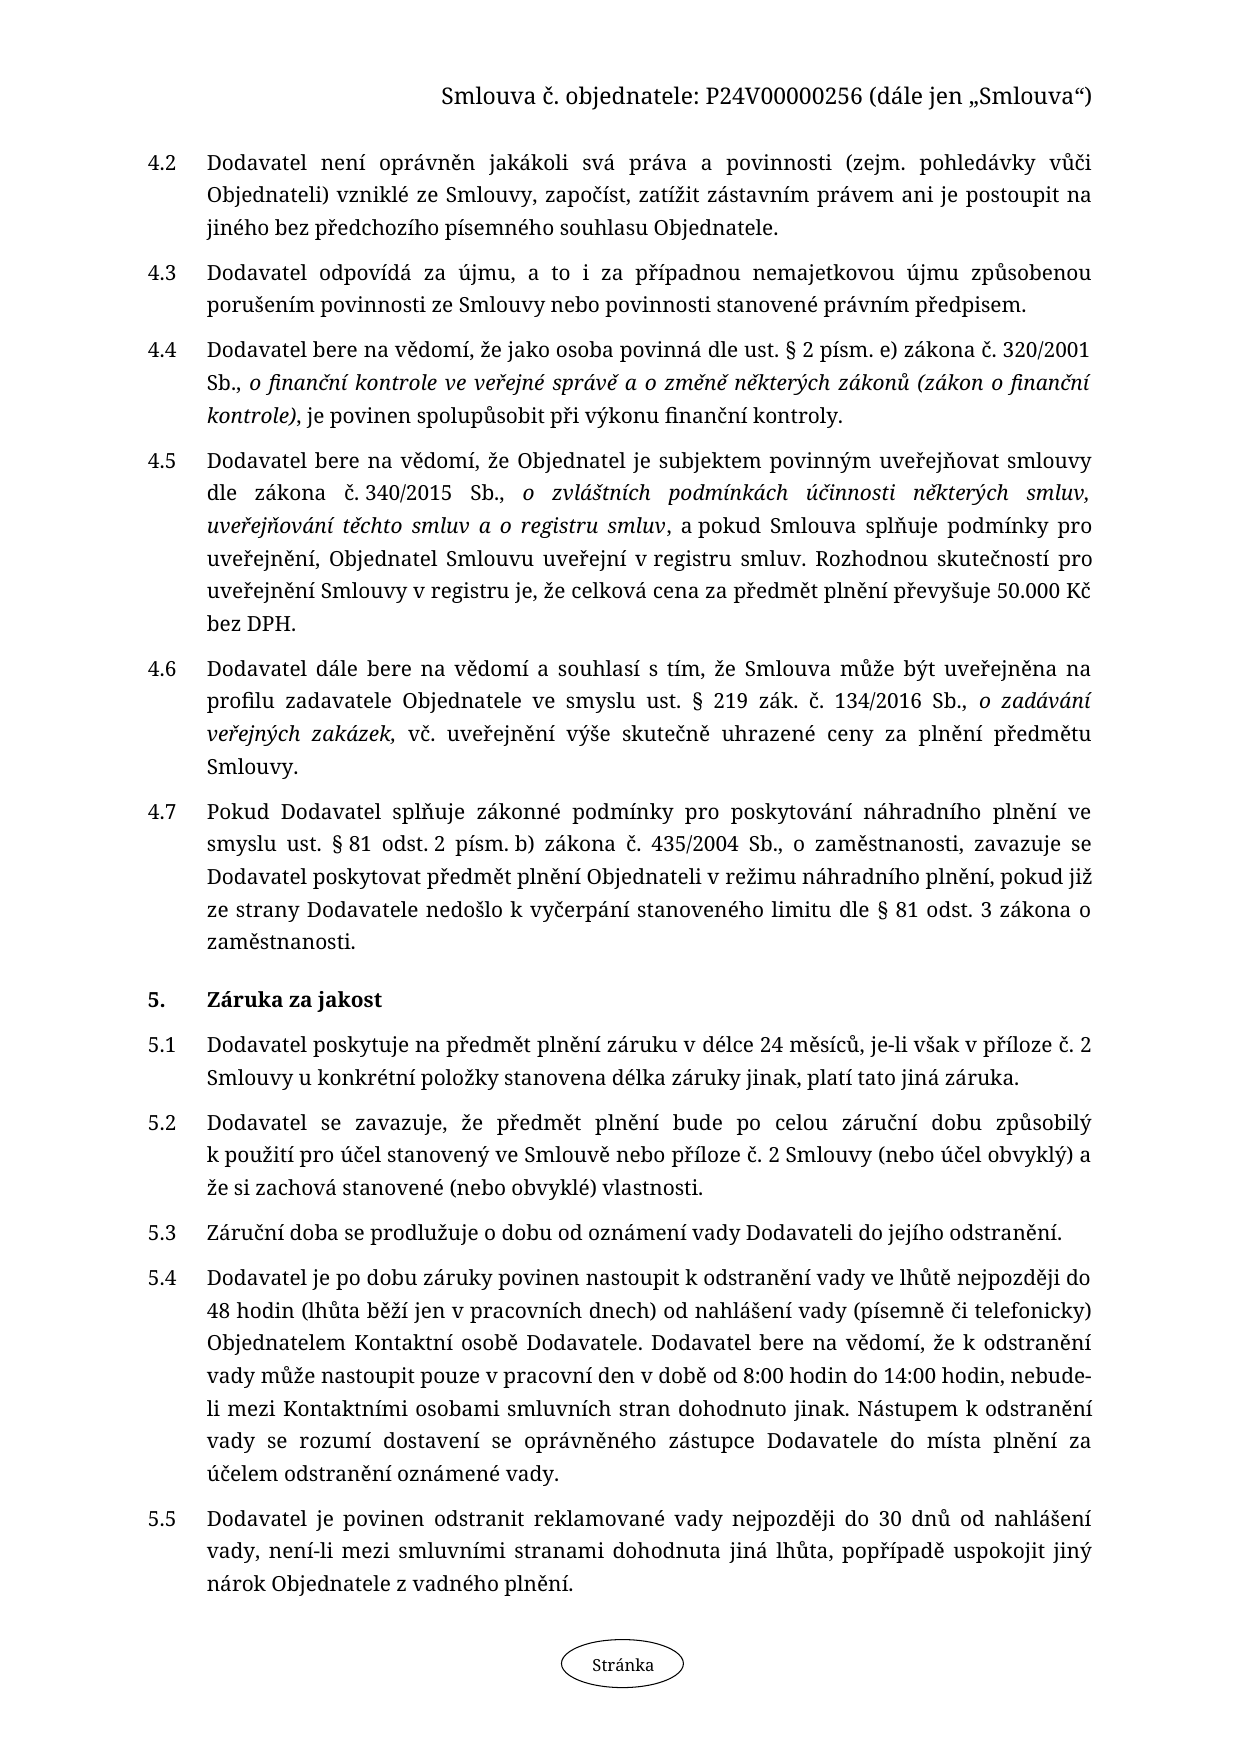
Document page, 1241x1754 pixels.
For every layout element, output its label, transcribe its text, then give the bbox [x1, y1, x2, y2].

list Záruční doba se prodlužuje o dobu od oznámení vady Dodavateli do jejího odstranění. [148, 1218, 1093, 1247]
list Dodavatel je po dobu záruky povinen nastoupit k odstranění vady ve lhůtě nejpozději do 48 hodin (lhůta běží jen v pracovních dnech) od nahlášení vady (písemně či telefonicky) Objednatelem Kontaktní osobě Dodavatele. Dodavatel bere na vědomí, že k odstranění vady může nastoupit pouze v pracovní den v době od 8:00 hodin do 14:00 hodin, nebude-li mezi Kontaktními osobami smluvních stran dohodnuto jinak. Nástupem k odstranění vady se rozumí dostavení se oprávněného zástupce Dodavatele do místa plnění za účelem odstranění oznámené vady. [148, 1263, 1093, 1487]
list Dodavatel dále bere na vědomí a souhlasí s tím, že Smlouva může být uveřejněna na profilu zadavatele Objednatele ve smyslu ust. § 219 zák. č. 134/2016 Sb., o zadávání veřejných zakázek, vč. uveřejnění výše skutečně uhrazené ceny za plnění předmětu Smlouvy. [148, 654, 1093, 780]
list Dodavatel odpovídá za újmu, a to i za případnou nemajetkovou újmu způsobenou porušením povinnosti ze Smlouvy nebo povinnosti stanovené právním předpisem. [148, 258, 1093, 319]
list Záruka za jakost [148, 985, 1093, 1013]
list Dodavatel bere na vědomí, že Objednatel je subjektem povinným uveřejňovat smlouvy dle zákona č. 340/2015 Sb., o zvláštních podmínkách účinnosti některých smluv, uveřejňování těchto smluv a o registru smluv, a pokud Smlouva splňuje podmínky pro uveřejnění, Objednatel Smlouvu uveřejní v registru smluv. Rozhodnou skutečností pro uveřejnění Smlouvy v registru je, že celková cena za předmět plnění převyšuje 50.000 Kč bez DPH. [148, 446, 1093, 637]
list Dodavatel bere na vědomí, že jako osoba povinná dle ust. § 2 písm. e) zákona č. 320/2001 Sb., o finanční kontrole ve veřejné správě a o změně některých zákonů (zákon o finanční kontrole), je povinen spolupůsobit při výkonu finanční kontroly. [148, 336, 1093, 429]
list Pokud Dodavatel splňuje zákonné podmínky pro poskytování náhradního plnění ve smyslu ust. § 81 odst. 2 písm. b) zákona č. 435/2004 Sb., o zaměstnanosti, zavazuje se Dodavatel poskytovat předmět plnění Objednateli v režimu náhradního plnění, pokud již ze strany Dodavatele nedošlo k vyčerpání stanoveného limitu dle § 81 odst. 3 zákona o zaměstnanosti. [148, 797, 1093, 956]
list Dodavatel je povinen odstranit reklamované vady nejpozději do 30 dnů od nahlášení vady, není-li mezi smluvními stranami dohodnuta jiná lhůta, popřípadě uspokojit jiný nárok Objednatele z vadného plnění. [148, 1504, 1093, 1598]
list Dodavatel se zavazuje, že předmět plnění bude po celou záruční dobu způsobilý k použití pro účel stanovený ve Smlouvě nebo příloze č. 2 Smlouvy (nebo účel obvyklý) a že si zachová stanovené (nebo obvyklé) vlastnosti. [148, 1108, 1093, 1201]
list Dodavatel poskytuje na předmět plnění záruku v délce 24 měsíců, je-li však v příloze č. 2 Smlouvy u konkrétní položky stanovena délka záruky jinak, platí tato jiná záruka. [148, 1030, 1093, 1091]
list Dodavatel není oprávněn jakákoli svá práva a povinnosti (zejm. pohledávky vůči Objednateli) vzniklé ze Smlouvy, započíst, zatížit zástavním právem ani je postoupit na jiného bez předchozího písemného souhlasu Objednatele. [148, 148, 1093, 241]
